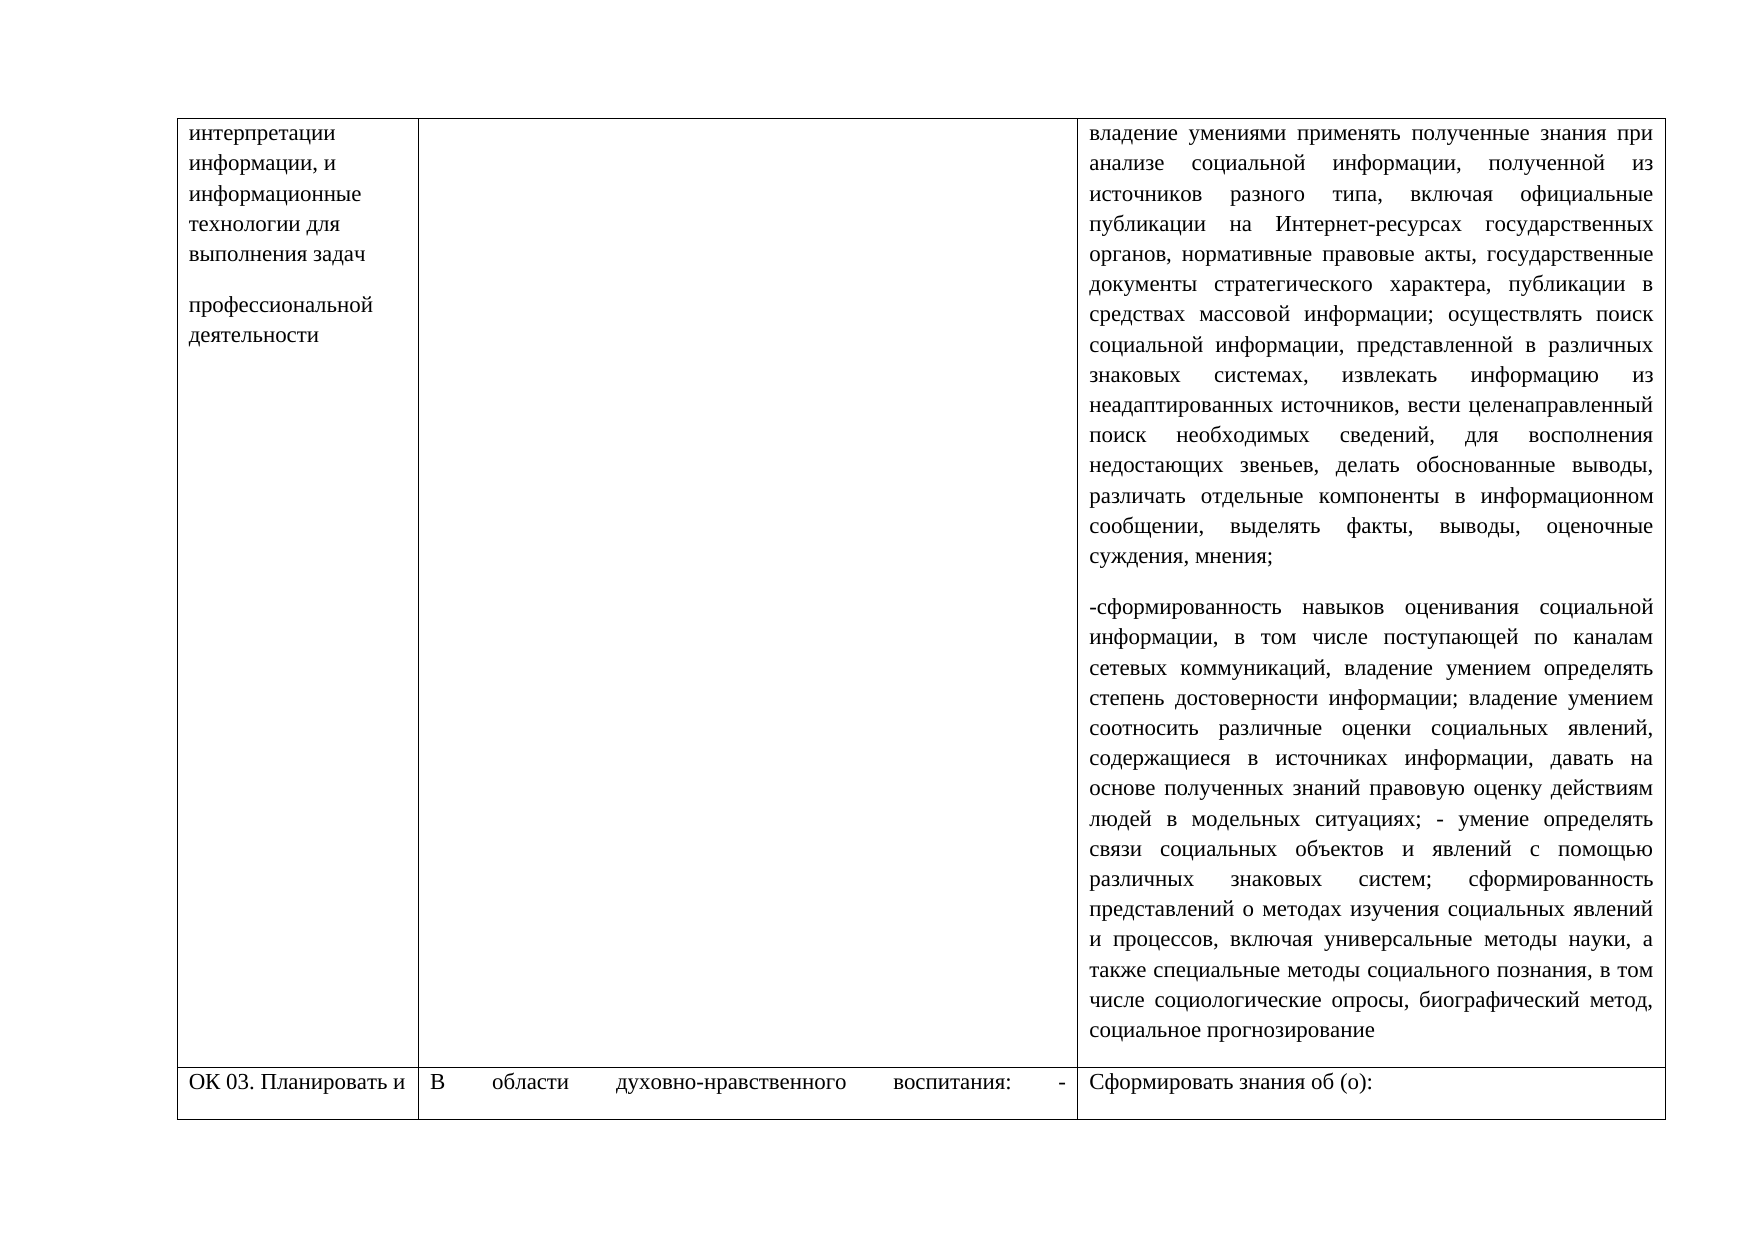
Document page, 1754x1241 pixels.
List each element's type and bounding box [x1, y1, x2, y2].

table_cell [178, 1068, 418, 1119]
table_cell [1078, 119, 1665, 1067]
table_cell [1078, 1068, 1665, 1119]
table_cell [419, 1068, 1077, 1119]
table_cell [419, 119, 1077, 1067]
table_cell [178, 119, 418, 1067]
